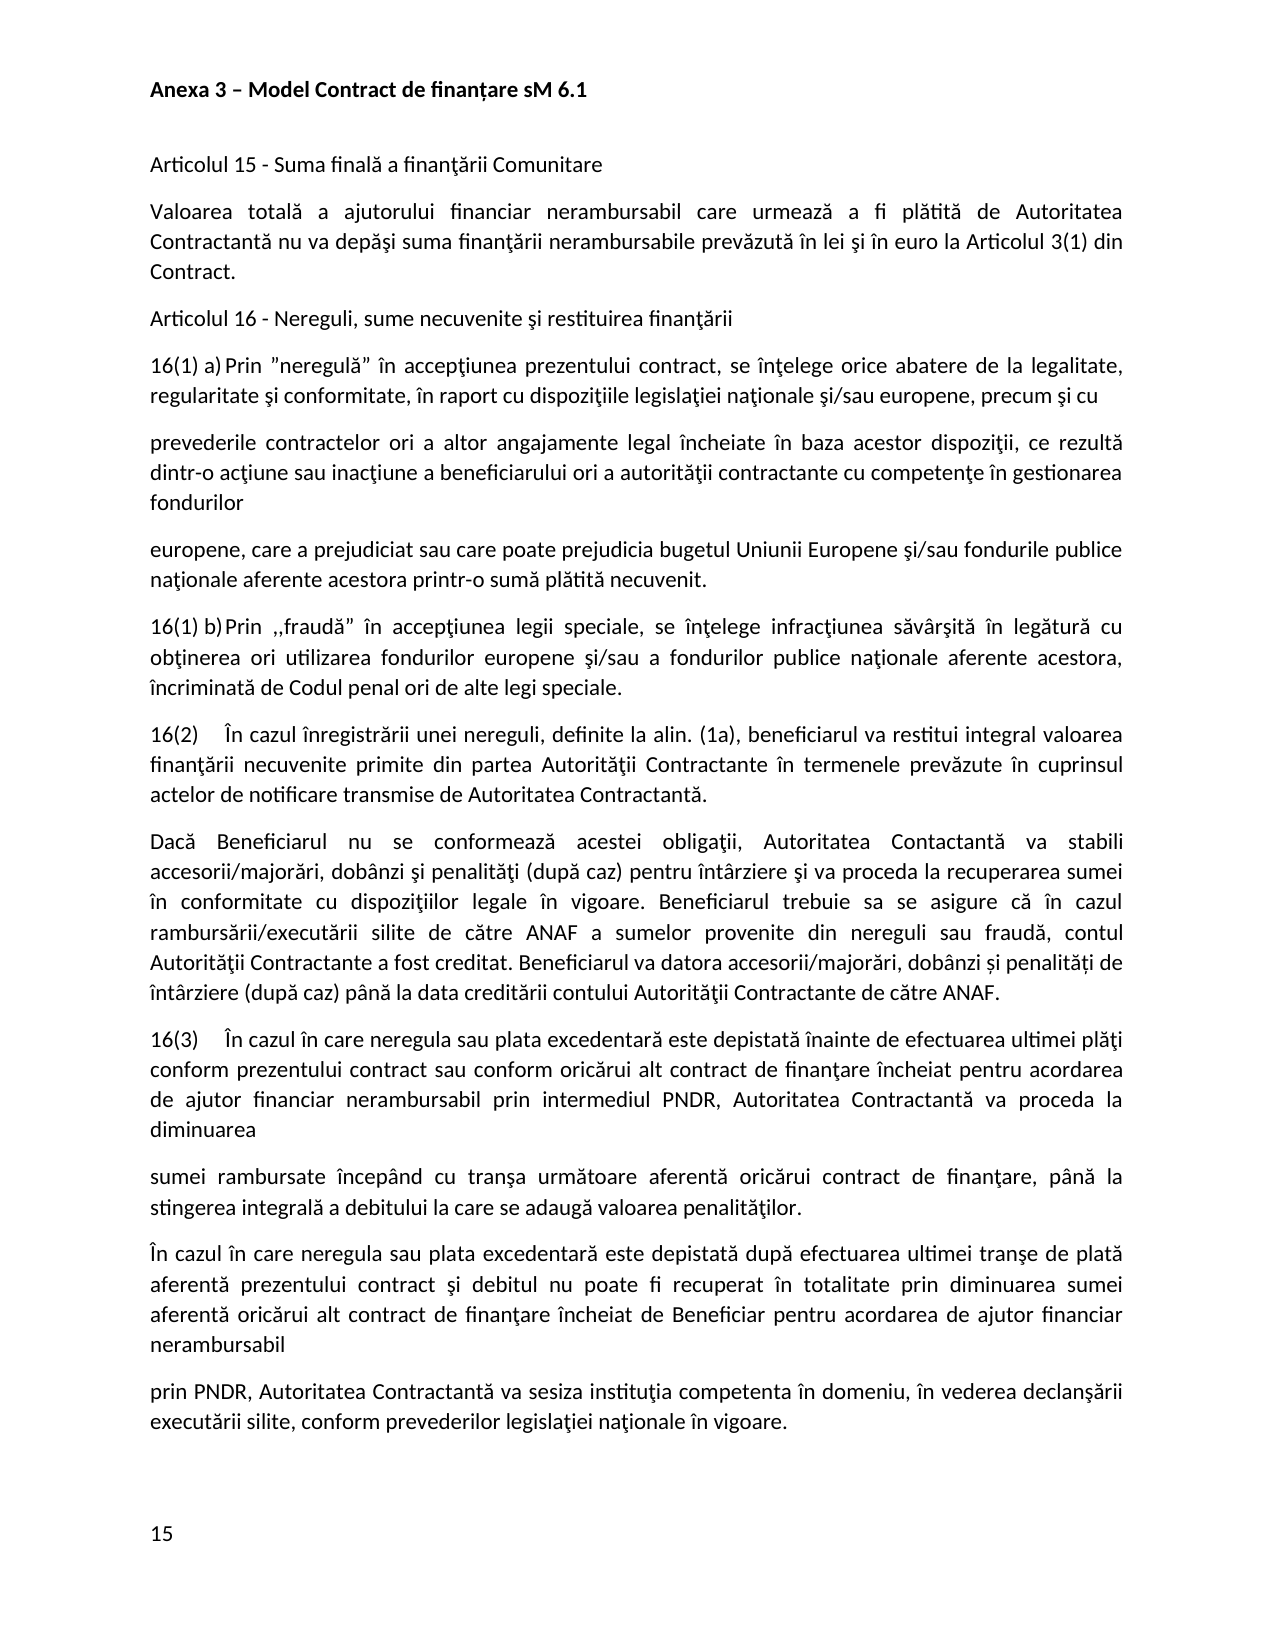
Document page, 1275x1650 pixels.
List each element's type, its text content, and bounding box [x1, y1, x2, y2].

text 16(1) a) Prin ”neregulă” în accepţiunea prezentului contract, se înţelege orice abatere de la legalitate, regularitate şi conformitate, în raport cu dispoziţiile legislaţiei naţionale şi/sau europene, precum şi cu [150, 351, 1125, 409]
text europene, care a prejudiciat sau care poate prejudicia bugetul Uniunii Europene şi/sau fondurile publice naţionale aferente acestora printr-o sumă plătită necuvenit. [150, 535, 1125, 594]
text 16(3) În cazul în care neregula sau plata excedentară este depistată înainte de efectuarea ultimei plăţi conform prezentului contract sau conform oricărui alt contract de finanţare încheiat pentru acordarea de ajutor financiar nerambursabil prin intermediul PNDR, Autoritatea Contractantă va proceda la diminuarea [150, 1025, 1125, 1144]
text prevederile contractelor ori a altor angajamente legal încheiate în baza acestor dispoziţii, ce rezultă dintr-o acţiune sau inacţiune a beneficiarului ori a autorităţii contractante cu competenţe în gestionarea fondurilor [150, 428, 1125, 517]
text sumei rambursate începând cu tranşa următoare aferentă oricărui contract de finanţare, până la stingerea integrală a debitului la care se adaugă valoarea penalităţilor. [150, 1162, 1125, 1221]
text Articolul 16 - Nereguli, sume necuvenite şi restituirea finanţării [150, 304, 1125, 332]
text Dacă Beneficiarul nu se conformează acestei obligaţii, Autoritatea Contactantă va stabili accesorii/majorări, dobânzi şi penalităţi (după caz) pentru întârziere şi va proceda la recuperarea sumei în conformitate cu dispoziţiilor legale în vigoare. Beneficiarul trebuie sa se asigure că în cazul rambursării/executării silite de către ANAF a sumelor provenite din nereguli sau fraudă, contul Autorităţii Contractante a fost creditat. Beneficiarul va datora accesorii/majorări, dobânzi și penalități de întârziere (după caz) până la data creditării contului Autorităţii Contractante de către ANAF. [150, 827, 1125, 1006]
text 16(1) b) Prin ,,fraudă” în accepţiunea legii speciale, se înţelege infracţiunea săvârşită în legătură cu obţinerea ori utilizarea fondurilor europene şi/sau a fondurilor publice naţionale aferente acestora, încriminată de Codul penal ori de alte legi speciale. [150, 612, 1125, 701]
text Valoarea totală a ajutorului financiar nerambursabil care urmează a fi plătită de Autoritatea Contractantă nu va depăşi suma finanţării nerambursabile prevăzută în lei şi în euro la Articolul 3(1) din Contract. [150, 197, 1125, 285]
text prin PNDR, Autoritatea Contractantă va sesiza instituţia competenta în domeniu, în vederea declanşării executării silite, conform prevederilor legislaţiei naţionale în vigoare. [150, 1377, 1125, 1435]
text 16(2) În cazul înregistrării unei nereguli, definite la alin. (1a), beneficiarul va restitui integral valoarea finanţării necuvenite primite din partea Autorităţii Contractante în termenele prevăzute în cuprinsul actelor de notificare transmise de Autoritatea Contractantă. [150, 720, 1125, 808]
text În cazul în care neregula sau plata excedentară este depistată după efectuarea ultimei tranşe de plată aferentă prezentului contract şi debitul nu poate fi recuperat în totalitate prin diminuarea sumei aferentă oricărui alt contract de finanţare încheiat de Beneficiar pentru acordarea de ajutor financiar nerambursabil [150, 1239, 1125, 1358]
text Articolul 15 - Suma finală a finanţării Comunitare [150, 150, 1125, 178]
